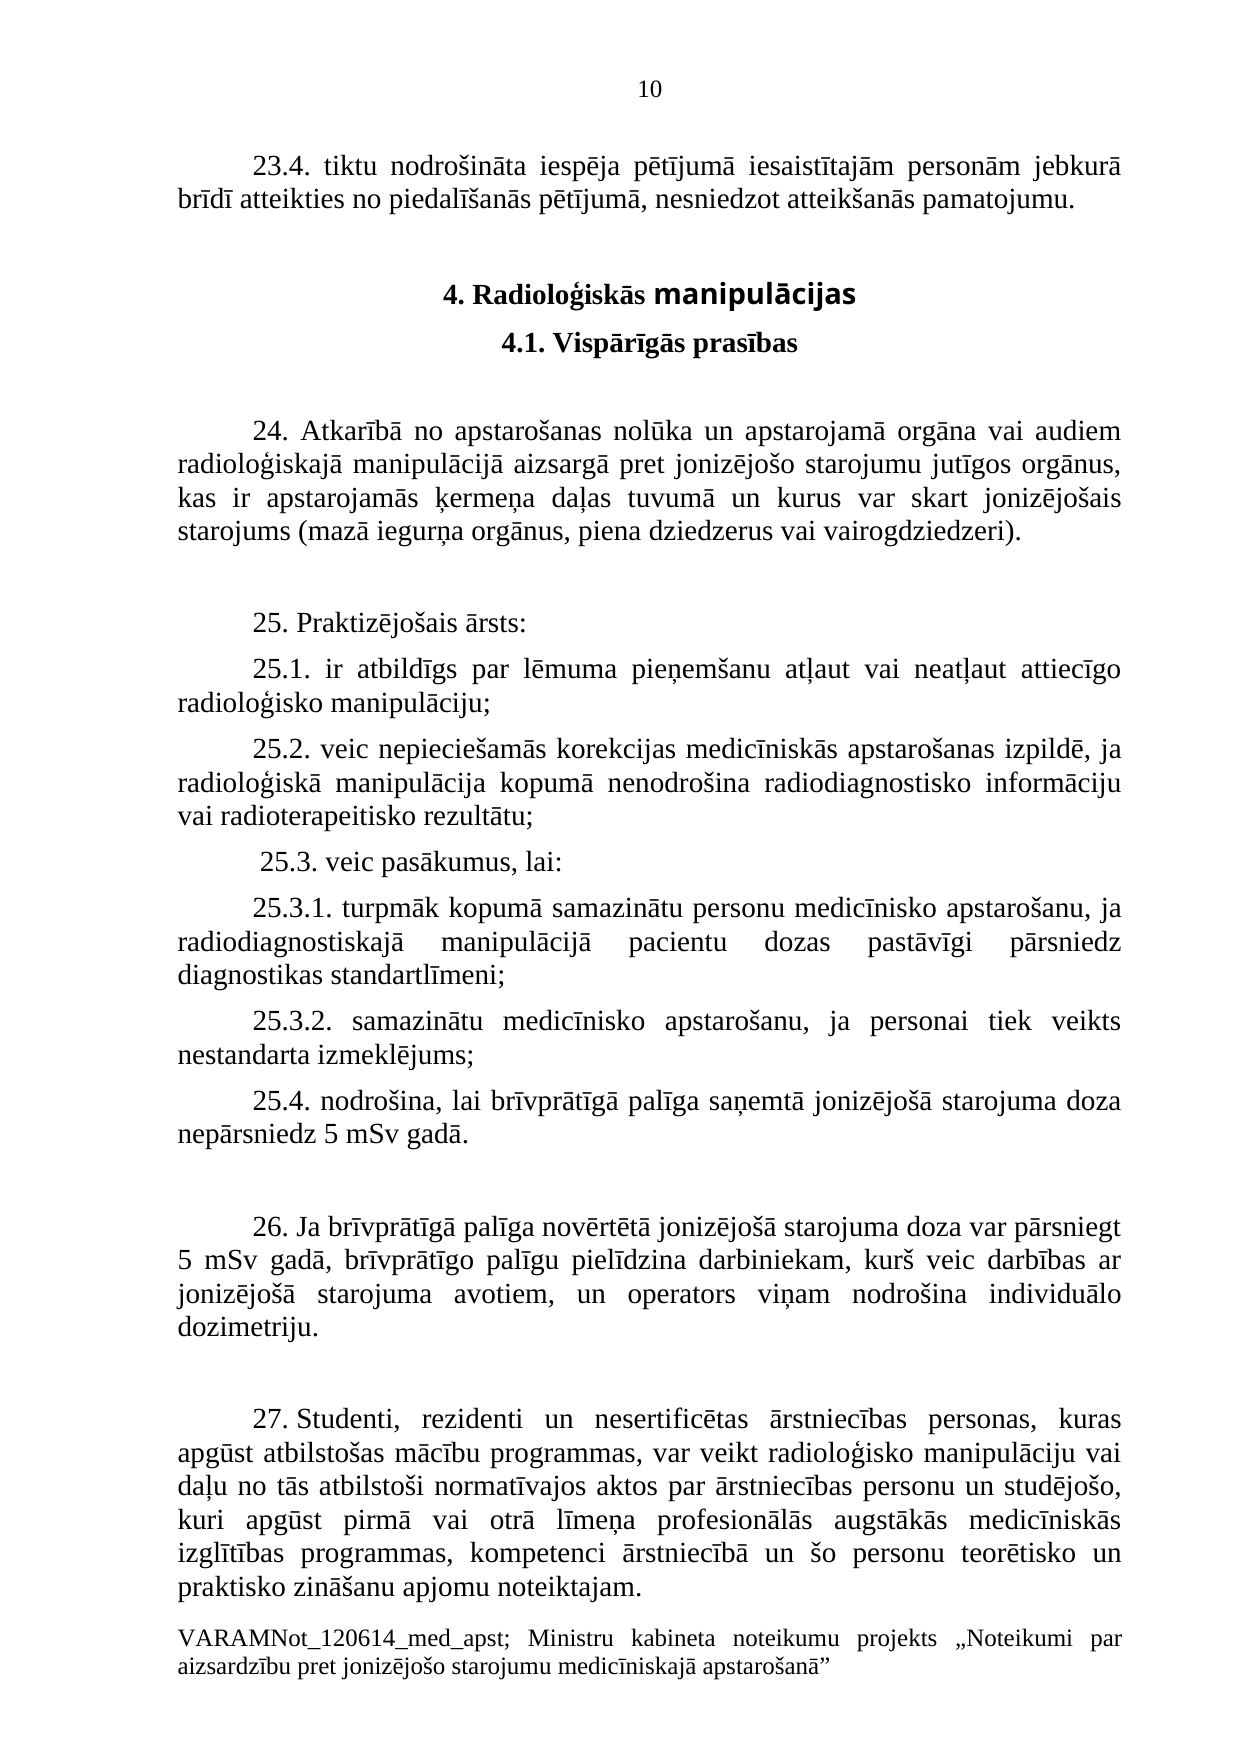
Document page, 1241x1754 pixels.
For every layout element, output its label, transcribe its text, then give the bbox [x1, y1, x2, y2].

text 25.3.2. samazinātu medicīnisko apstarošanu, ja personai tiek veikts nestandarta izmeklējums; [177, 1003, 1122, 1071]
text 25. Praktizējošais ārsts: [177, 606, 1122, 639]
text 24. Atkarībā no apstarošanas nolūka un apstarojamā orgāna vai audiem radioloģiskajā manipulācijā aizsargā pret jonizējošo starojumu jutīgos orgānus, kas ir apstarojamās ķermeņa daļas tuvumā un kurus var skart jonizējošais starojums (mazā iegurņa orgānus, piena dziedzerus vai vairogdziedzeri). [177, 413, 1122, 547]
text 26. Ja brīvprātīgā palīga novērtētā jonizējošā starojuma doza var pārsniegt 5 mSv gadā, brīvprātīgo palīgu pielīdzina darbiniekam, kurš veic darbības ar jonizējošā starojuma avotiem, un operators viņam nodrošina individuālo dozimetriju. [177, 1209, 1122, 1343]
text 25.3. veic pasākumus, lai: [177, 844, 1122, 878]
text 25.2. veic nepieciešamās korekcijas medicīniskās apstarošanas izpildē, ja radioloģiskā manipulācija kopumā nenodrošina radiodiagnostisko informāciju vai radioterapeitisko rezultātu; [177, 731, 1122, 832]
text 4. Radioloģiskās manipulācijas [177, 273, 1122, 313]
text 25.3.1. turpmāk kopumā samazinātu personu medicīnisko apstarošanu, ja radiodiagnostiskajā manipulācijā pacientu dozas pastāvīgi pārsniedz diagnostikas standartlīmeni; [177, 890, 1122, 991]
text 25.1. ir atbildīgs par lēmuma pieņemšanu atļaut vai neatļaut attiecīgo radioloģisko manipulāciju; [177, 652, 1122, 719]
text 4.1. Vispārīgās prasības [177, 326, 1122, 359]
text 23.4. tiktu nodrošināta iespēja pētījumā iesaistītajām personām jebkurā brīdī atteikties no piedalīšanās pētījumā, nesniedzot atteikšanās pamatojumu. [177, 148, 1122, 215]
text 25.4. nodrošina, lai brīvprātīgā palīga saņemtā jonizējošā starojuma doza nepārsniedz 5 mSv gadā. [177, 1083, 1122, 1150]
text 27. Studenti, rezidenti un nesertificētas ārstniecības personas, kuras apgūst atbilstošas mācību programmas, var veikt radioloģisko manipulāciju vai daļu no tās atbilstoši normatīvajos aktos par ārstniecības personu un studējošo, kuri apgūst pirmā vai otrā līmeņa profesionālās augstākās medicīniskās izglītības programmas, kompetenci ārstniecībā un šo personu teorētisko un praktisko zināšanu apjomu noteiktajam. [177, 1401, 1122, 1603]
